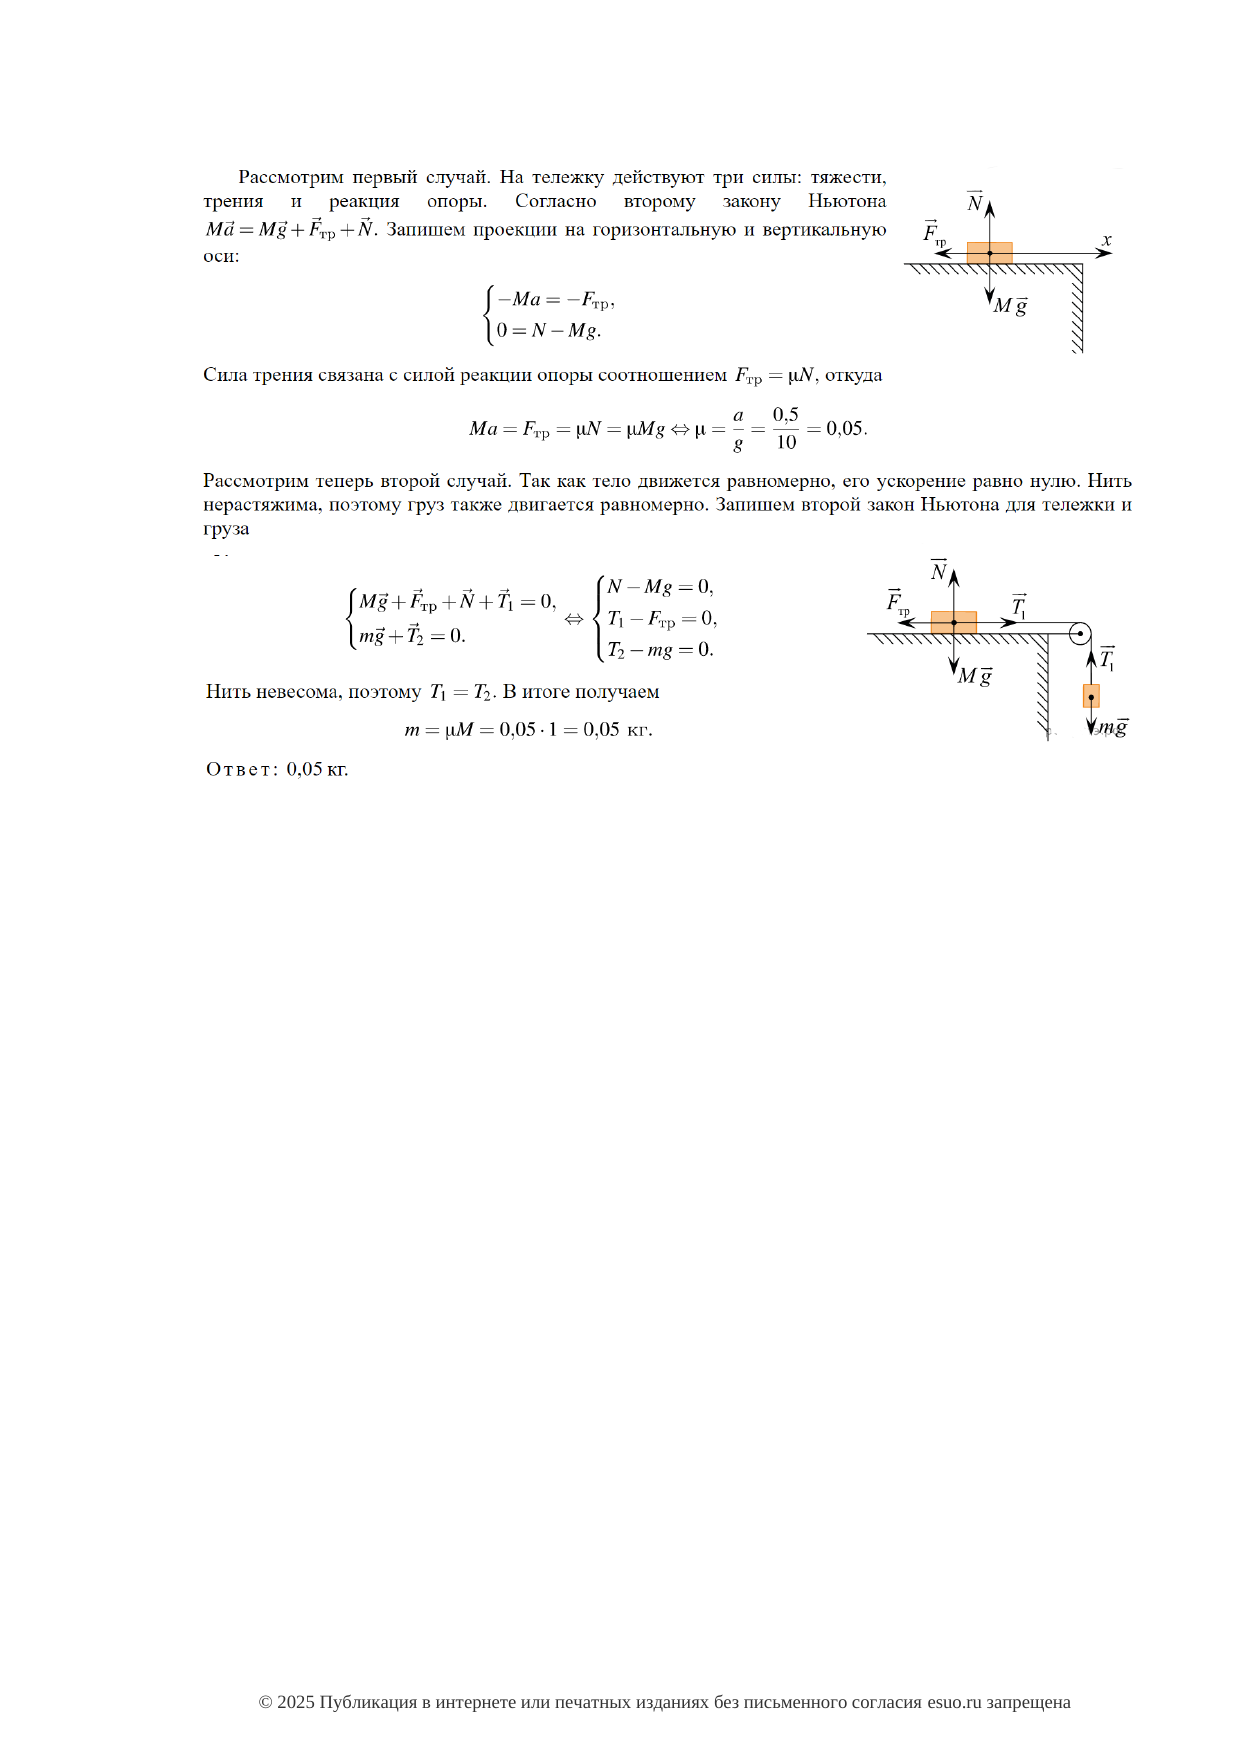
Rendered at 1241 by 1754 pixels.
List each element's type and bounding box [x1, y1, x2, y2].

picture [196, 555, 1142, 781]
picture [196, 118, 1142, 545]
